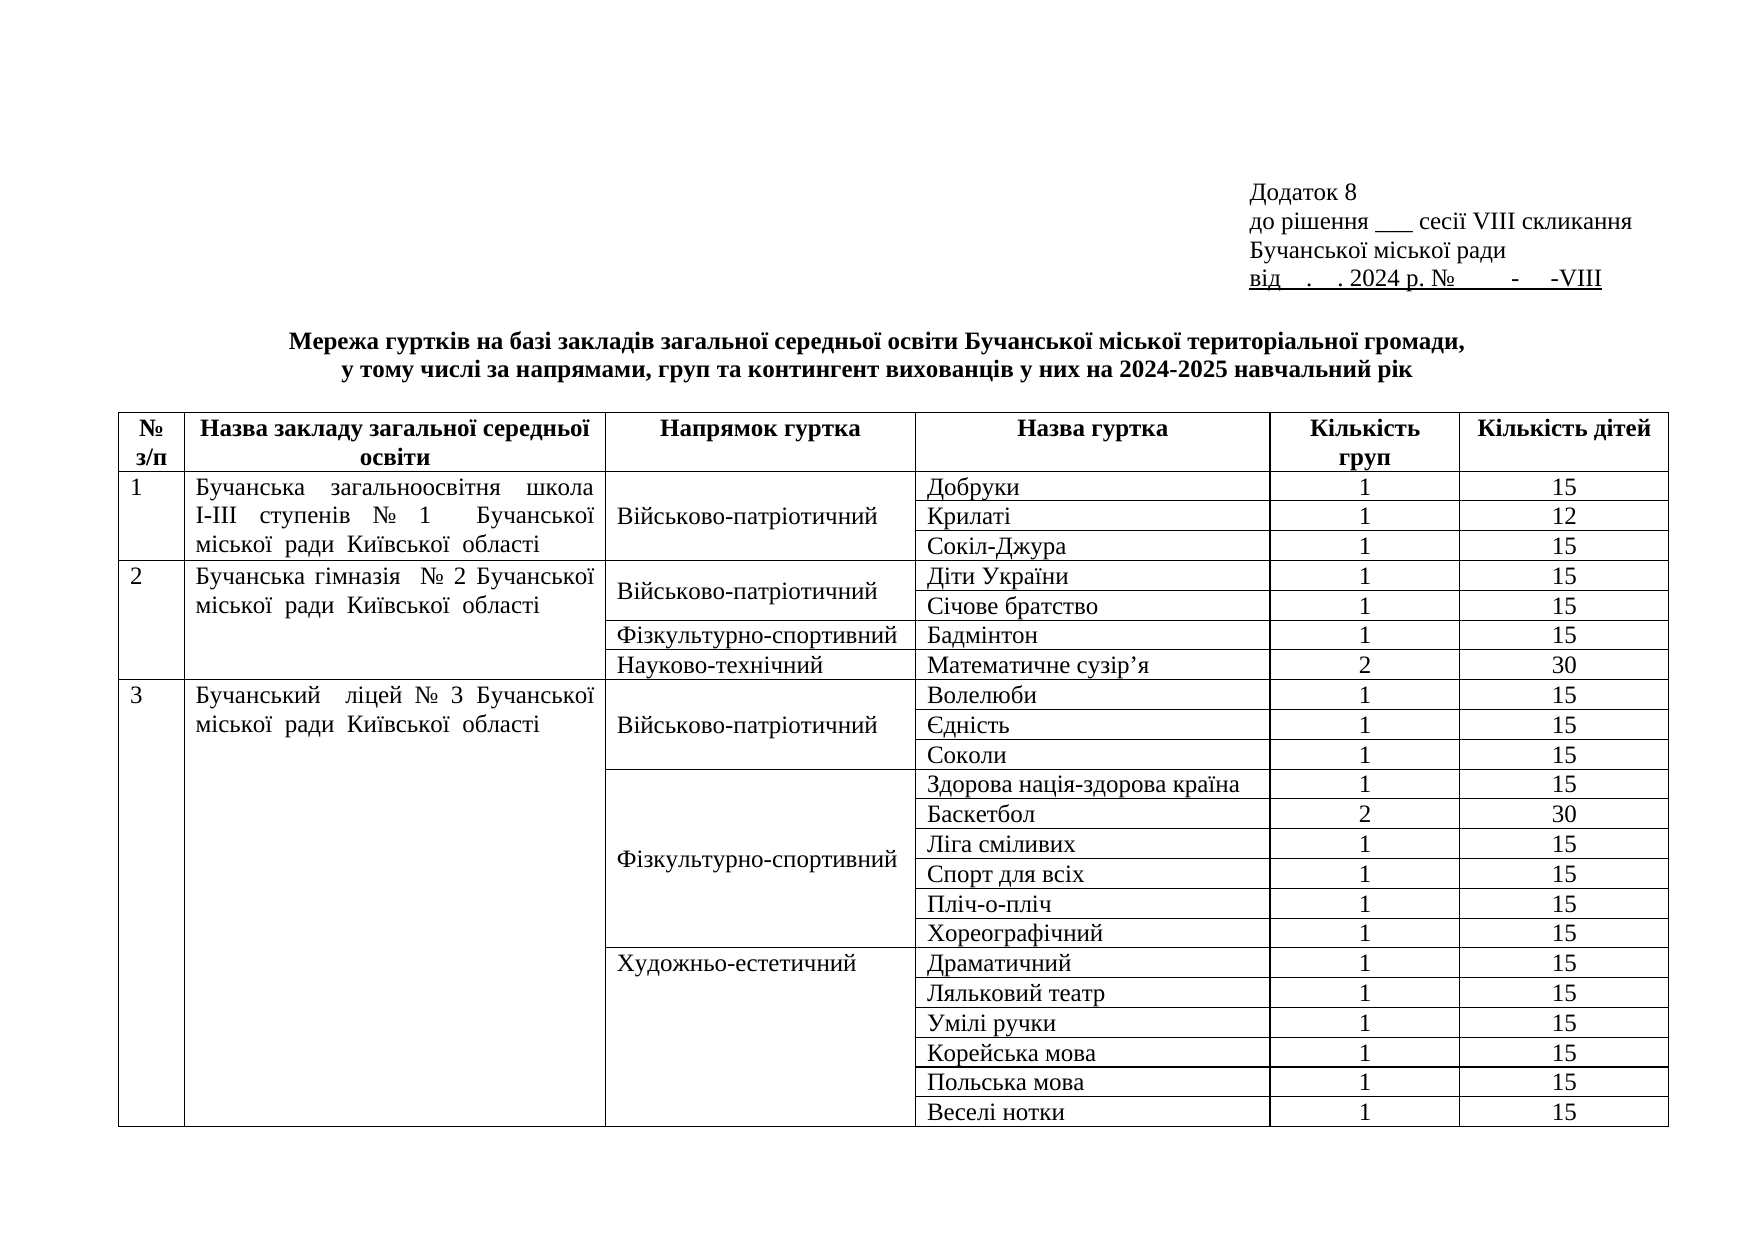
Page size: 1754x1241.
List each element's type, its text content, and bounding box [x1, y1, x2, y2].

table_cell Фізкультурно-спортивний [606, 770, 915, 947]
table_cell 15 [1460, 770, 1668, 798]
table_cell Фізкультурно-спортивний [606, 621, 915, 649]
table_cell 1 [1271, 919, 1459, 947]
table_cell 1 [1271, 1097, 1459, 1126]
table_cell 15 [1460, 472, 1668, 500]
table_cell Веселі нотки [916, 1097, 1269, 1126]
table_cell 1 [1271, 1008, 1459, 1037]
table_cell Військово-патріотичний [606, 561, 915, 619]
table_header Назва закладу загальної середньої освіти [185, 413, 605, 471]
table_cell 15 [1460, 591, 1668, 619]
table_header Напрямок гуртка [606, 413, 915, 471]
table_cell 30 [1460, 650, 1668, 679]
table_cell 1 [1271, 710, 1459, 739]
text Додаток 8 [1224, 177, 1636, 206]
table_header № з/п [119, 413, 184, 471]
table_cell Сокіл-Джура [916, 531, 1269, 560]
table_cell Військово-патріотичний [606, 472, 915, 560]
table_cell Математичне сузір’я [916, 650, 1269, 679]
table_cell 15 [1460, 531, 1668, 560]
table_cell Корейська мова [916, 1038, 1269, 1066]
table_cell 1 [1271, 770, 1459, 798]
table_cell Ліга сміливих [916, 829, 1269, 858]
table_cell Бучанський ліцей № 3 Бучанської міської ради Київської області [185, 680, 605, 1126]
table_cell 15 [1460, 889, 1668, 917]
table_cell 15 [1460, 948, 1668, 977]
table_cell 15 [1460, 740, 1668, 768]
table_header Кількість дітей [1460, 413, 1668, 471]
text від . . 2024 р. № - -VIIІ [1224, 263, 1636, 292]
table_cell 1 [1271, 680, 1459, 709]
table_cell 15 [1460, 1097, 1668, 1126]
table_cell 15 [1460, 1008, 1668, 1037]
table_cell 15 [1460, 1068, 1668, 1096]
table_cell Здорова нація-здорова країна [916, 770, 1269, 798]
table_cell 1 [119, 472, 184, 560]
table_cell 1 [1271, 621, 1459, 649]
table_cell Бадмінтон [916, 621, 1269, 649]
table_cell 1 [1271, 1068, 1459, 1096]
table_cell 15 [1460, 859, 1668, 888]
table_cell Хореографічний [916, 919, 1269, 947]
table_cell Умілі ручки [916, 1008, 1269, 1037]
table_cell Пліч-о-пліч [916, 889, 1269, 917]
table_cell Соколи [916, 740, 1269, 768]
table_cell 3 [119, 680, 184, 1126]
table_cell 15 [1460, 1038, 1668, 1066]
text у тому числі за напрямами, груп та контингент вихованців у них на 2024-2025 навчальний рік [118, 354, 1636, 383]
table_cell 1 [1271, 472, 1459, 500]
table_cell Військово-патріотичний [606, 680, 915, 768]
table_cell Волелюби [916, 680, 1269, 709]
text Бучанської міської ради [1224, 235, 1636, 263]
table_cell Бучанська загальноосвітня школа І-ІІІ ступенів № 1 Бучанської міської ради Київської області [185, 472, 605, 560]
table_cell Баскетбол [916, 799, 1269, 828]
table_cell 2 [1271, 650, 1459, 679]
table_cell 1 [1271, 829, 1459, 858]
table_cell 15 [1460, 561, 1668, 590]
table_header Назва гуртка [916, 413, 1269, 471]
table_cell 1 [1271, 889, 1459, 917]
table_cell Крилаті [916, 501, 1269, 530]
table_cell Спорт для всіх [916, 859, 1269, 888]
table_cell 15 [1460, 829, 1668, 858]
table_cell Січове братство [916, 591, 1269, 619]
text до рішення ___ сесії VIIІ скликання [1224, 206, 1636, 235]
table_cell Ляльковий театр [916, 978, 1269, 1007]
table_cell Науково-технічний [606, 650, 915, 679]
table_cell 15 [1460, 621, 1668, 649]
table_cell 1 [1271, 740, 1459, 768]
table_cell 15 [1460, 680, 1668, 709]
table_cell Єдність [916, 710, 1269, 739]
table_header Кількість груп [1271, 413, 1459, 471]
table_cell Бучанська гімназія № 2 Бучанської міської ради Київської області [185, 561, 605, 679]
table_cell 15 [1460, 710, 1668, 739]
table_cell 15 [1460, 978, 1668, 1007]
table_cell 1 [1271, 948, 1459, 977]
table_cell 15 [1460, 919, 1668, 947]
text Мережа гуртків на базі закладів загальної середньої освіти Бучанської міської територіальної громади, [118, 326, 1636, 354]
table_cell 1 [1271, 1038, 1459, 1066]
table_cell Польська мова [916, 1068, 1269, 1096]
table_cell Діти України [916, 561, 1269, 590]
table_cell 2 [1271, 799, 1459, 828]
table_cell Художньо-естетичний [606, 948, 915, 1126]
table_cell Драматичний [916, 948, 1269, 977]
table_cell 30 [1460, 799, 1668, 828]
table_cell 1 [1271, 561, 1459, 590]
table_cell 1 [1271, 531, 1459, 560]
table_cell 1 [1271, 591, 1459, 619]
table_cell 1 [1271, 501, 1459, 530]
table_cell 1 [1271, 859, 1459, 888]
table_cell 12 [1460, 501, 1668, 530]
table_cell 2 [119, 561, 184, 679]
table_cell Добруки [916, 472, 1269, 500]
table_cell 1 [1271, 978, 1459, 1007]
